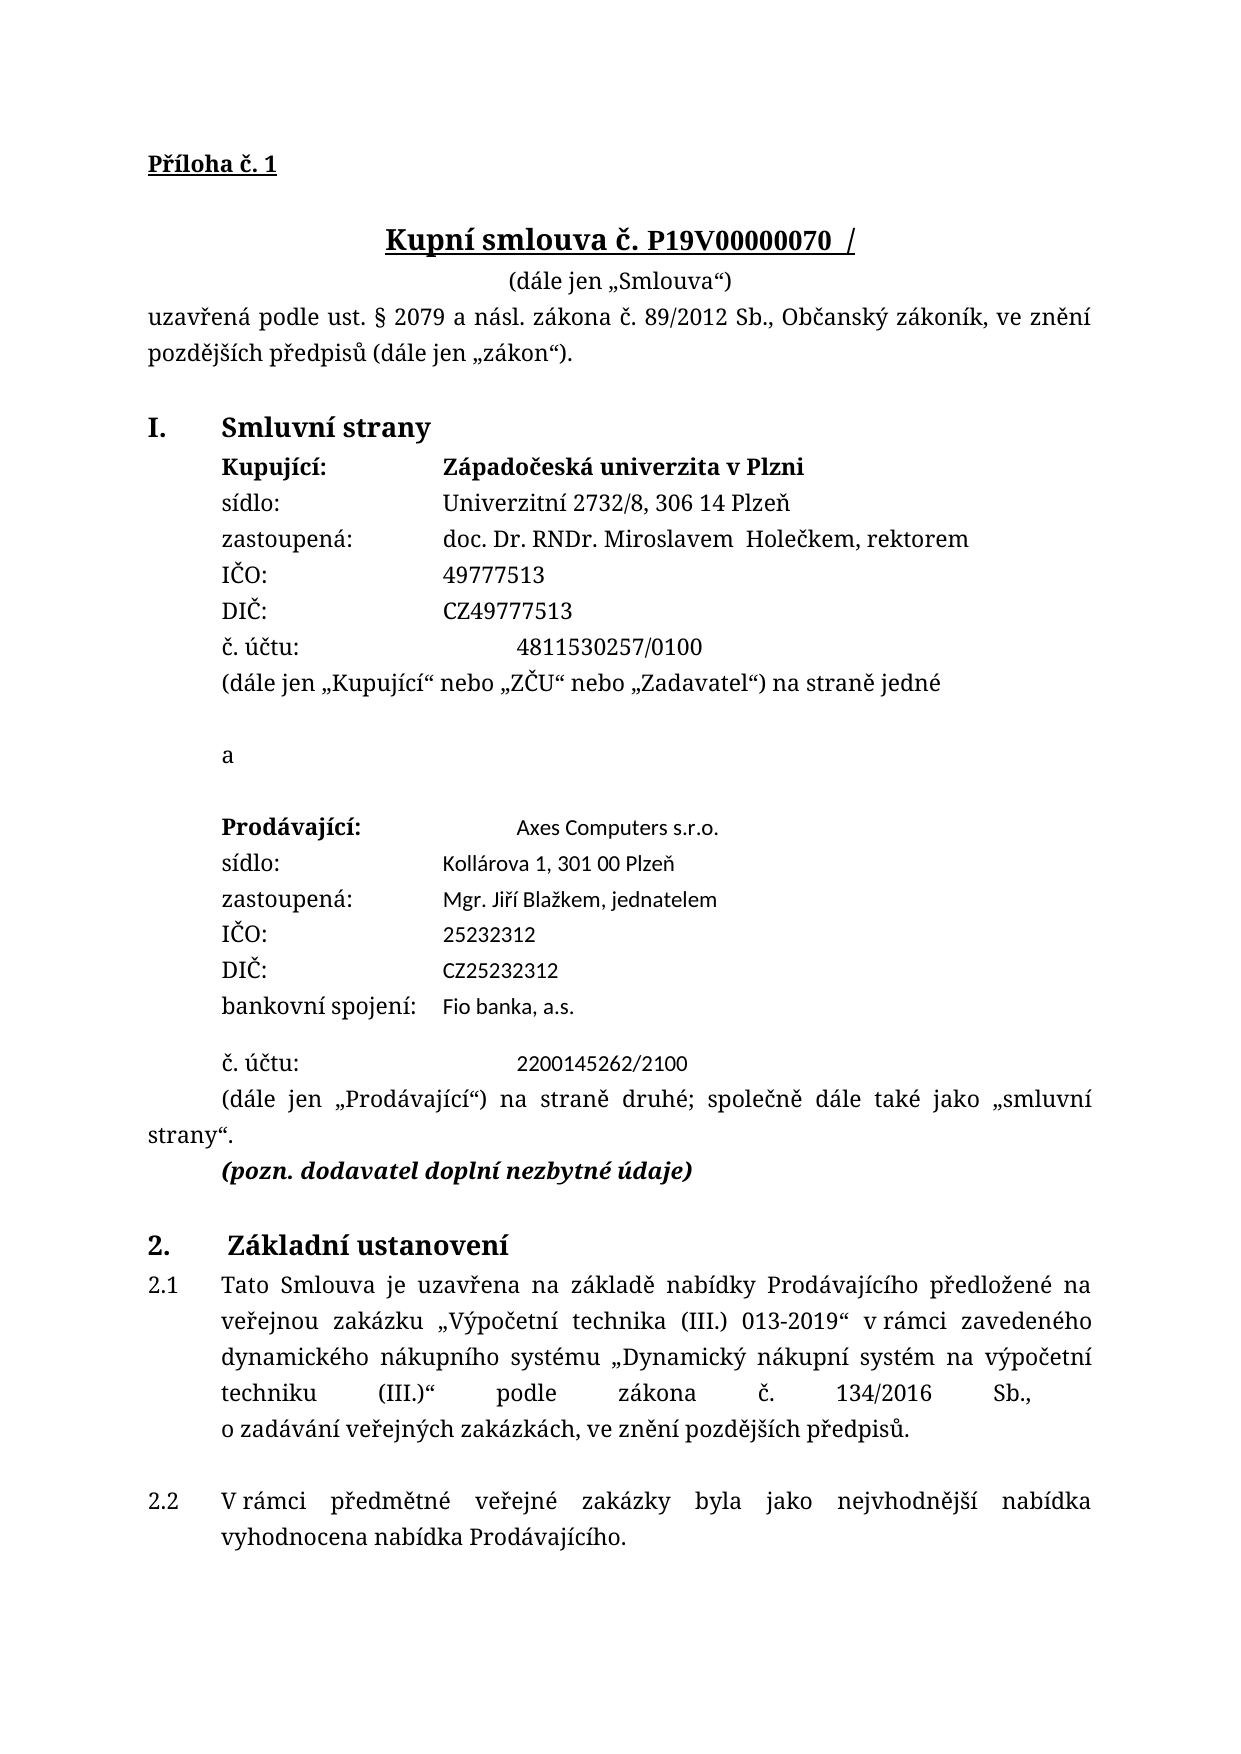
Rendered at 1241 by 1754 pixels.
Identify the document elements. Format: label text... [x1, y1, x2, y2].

text IČO: 25232312 [221, 918, 1093, 950]
text a [221, 739, 1093, 770]
text zastoupená: doc. Dr. RNDr. Miroslavem Holečkem, rektorem [221, 523, 1093, 554]
text Příloha č. 1 [148, 148, 1093, 179]
text (dále jen „Smlouva“) [148, 265, 1093, 296]
text (dále jen „Prodávající“) na straně druhé; společně dále také jako „smluvní strany“. [148, 1083, 1093, 1150]
text sídlo: Kollárova 1, 301 00 Plzeň [221, 847, 1093, 878]
text 2.2 V rámci předmětné veřejné zakázky byla jako nejvhodnější nabídka vyhodnocena nabídka Prodávajícího. [148, 1485, 1093, 1552]
text Kupující: Západočeská univerzita v Plzni [221, 451, 1093, 482]
text č. účtu: 4811530257/0100 [221, 631, 1093, 662]
text zastoupená: Mgr. Jiří Blažkem, jednatelem [221, 882, 1093, 914]
text 2.1 Tato Smlouva je uzavřena na základě nabídky Prodávajícího předložené na veřejnou zakázku „Výpočetní technika (III.) 013-2019“ v rámci zavedeného dynamického nákupního systému „Dynamický nákupní systém na výpočetní techniku (III.)“ podle zákona č. 134/2016 Sb., o zadávání veřejných zakázkách, ve znění pozdějších předpisů. [148, 1269, 1093, 1444]
text uzavřená podle ust. § 2079 a násl. zákona č. 89/2012 Sb., Občanský zákoník, ve znění pozdějších předpisů (dále jen „zákon“). [148, 301, 1093, 368]
text Prodávající: Axes Computers s.r.o. [221, 811, 1093, 842]
text (dále jen „Kupující“ nebo „ZČU“ nebo „Zadavatel“) na straně jedné [221, 667, 1093, 698]
text (pozn. dodavatel doplní nezbytné údaje) [148, 1155, 1093, 1186]
text 2. Základní ustanovení [148, 1227, 1093, 1264]
text sídlo: Univerzitní 2732/8, 306 14 Plzeň [221, 487, 1093, 518]
text Kupní smlouva č. P19V00000070 / [148, 219, 1093, 259]
text DIČ: CZ25232312 [221, 954, 1093, 986]
text IČO: 49777513 [221, 559, 1093, 590]
text I. Smluvní strany [148, 409, 1093, 446]
text DIČ: CZ49777513 [221, 595, 1093, 626]
text bankovní spojení: Fio banka, a.s. [148, 990, 1093, 1022]
text č. účtu: 2200145262/2100 [148, 1047, 1093, 1078]
